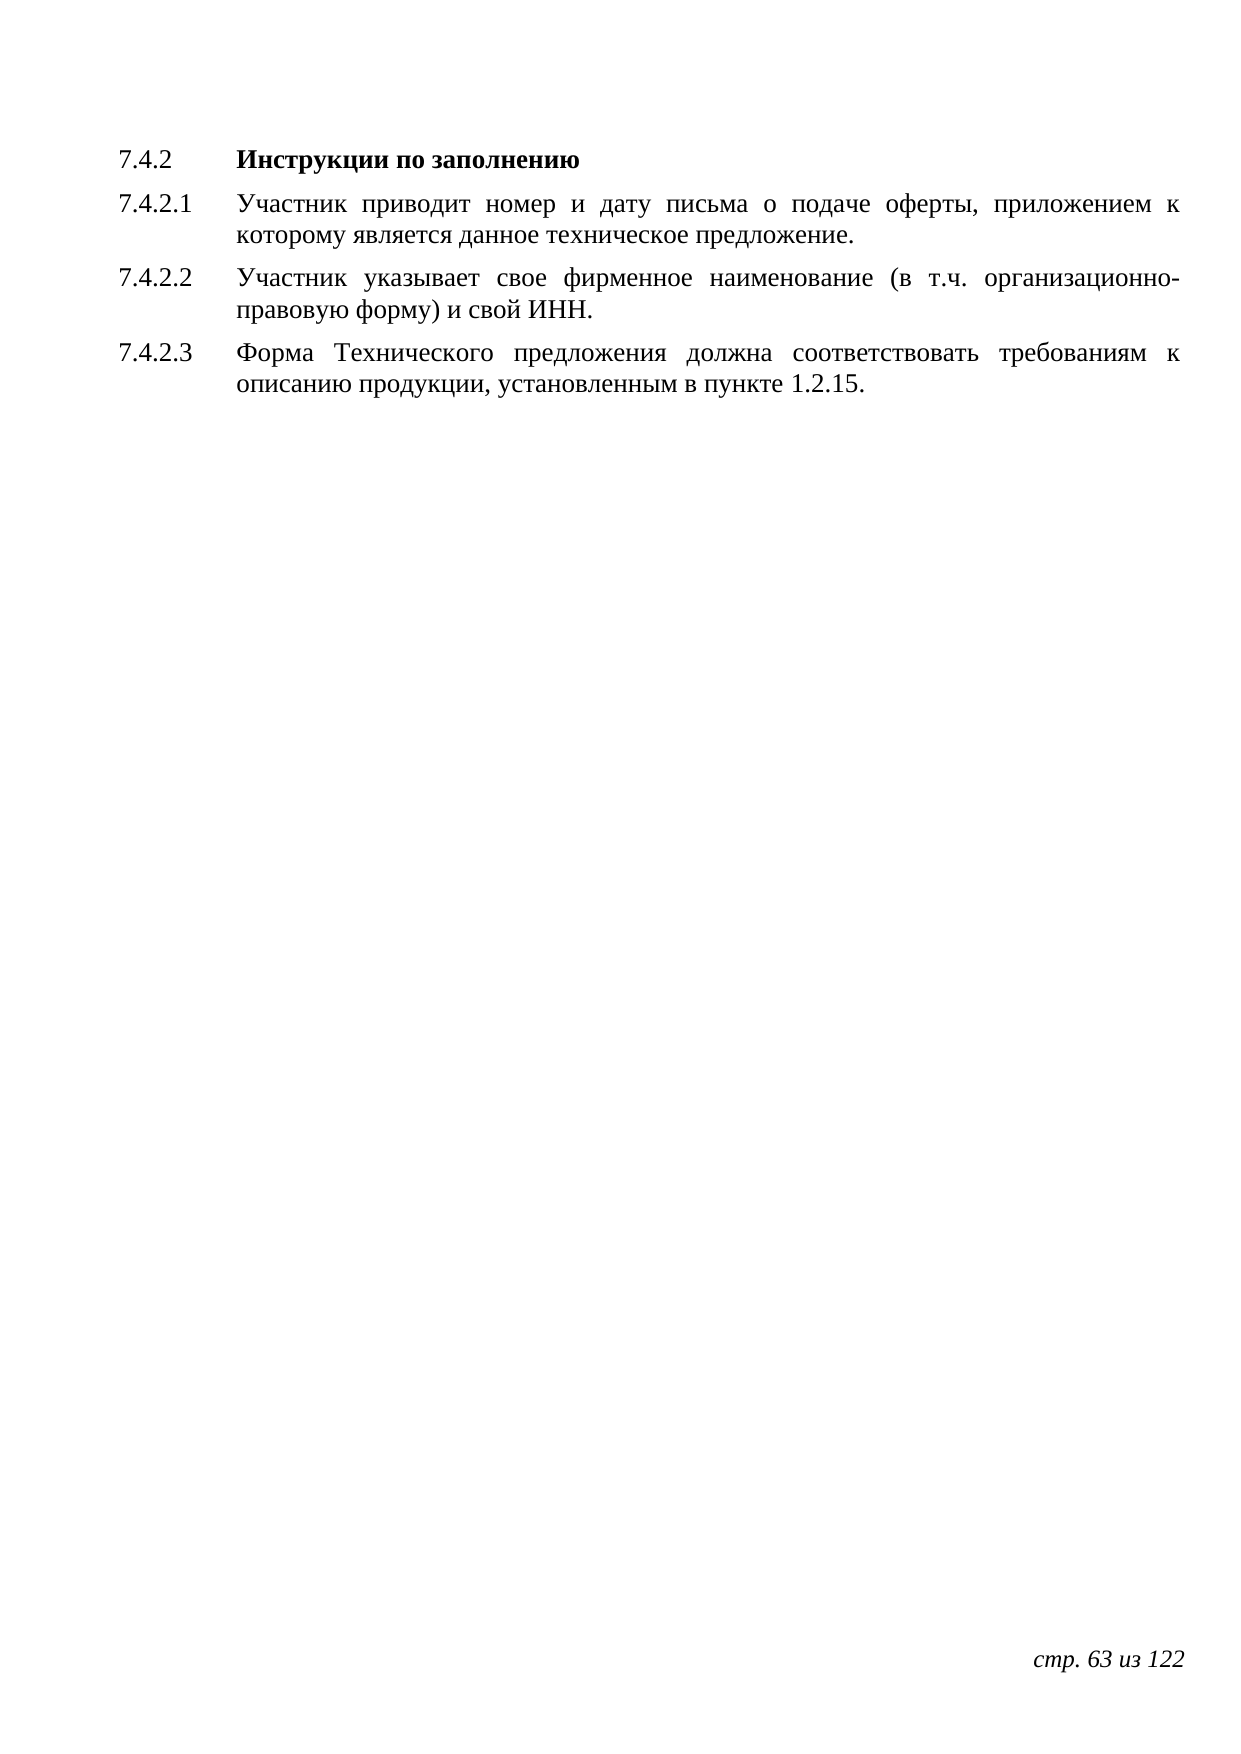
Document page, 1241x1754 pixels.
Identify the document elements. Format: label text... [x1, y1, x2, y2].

text Инструкции по заполнению [118, 143, 1181, 174]
text Участник приводит номер и дату письма о подаче оферты, приложением к которому является данное техническое предложение. [118, 187, 1181, 249]
text Форма Технического предложения должна соответствовать требованиям к описанию продукции, установленным в пункте 1.2.15. [118, 336, 1181, 399]
text Участник указывает свое фирменное наименование (в т.ч. организационно-правовую форму) и свой ИНН. [118, 262, 1181, 324]
